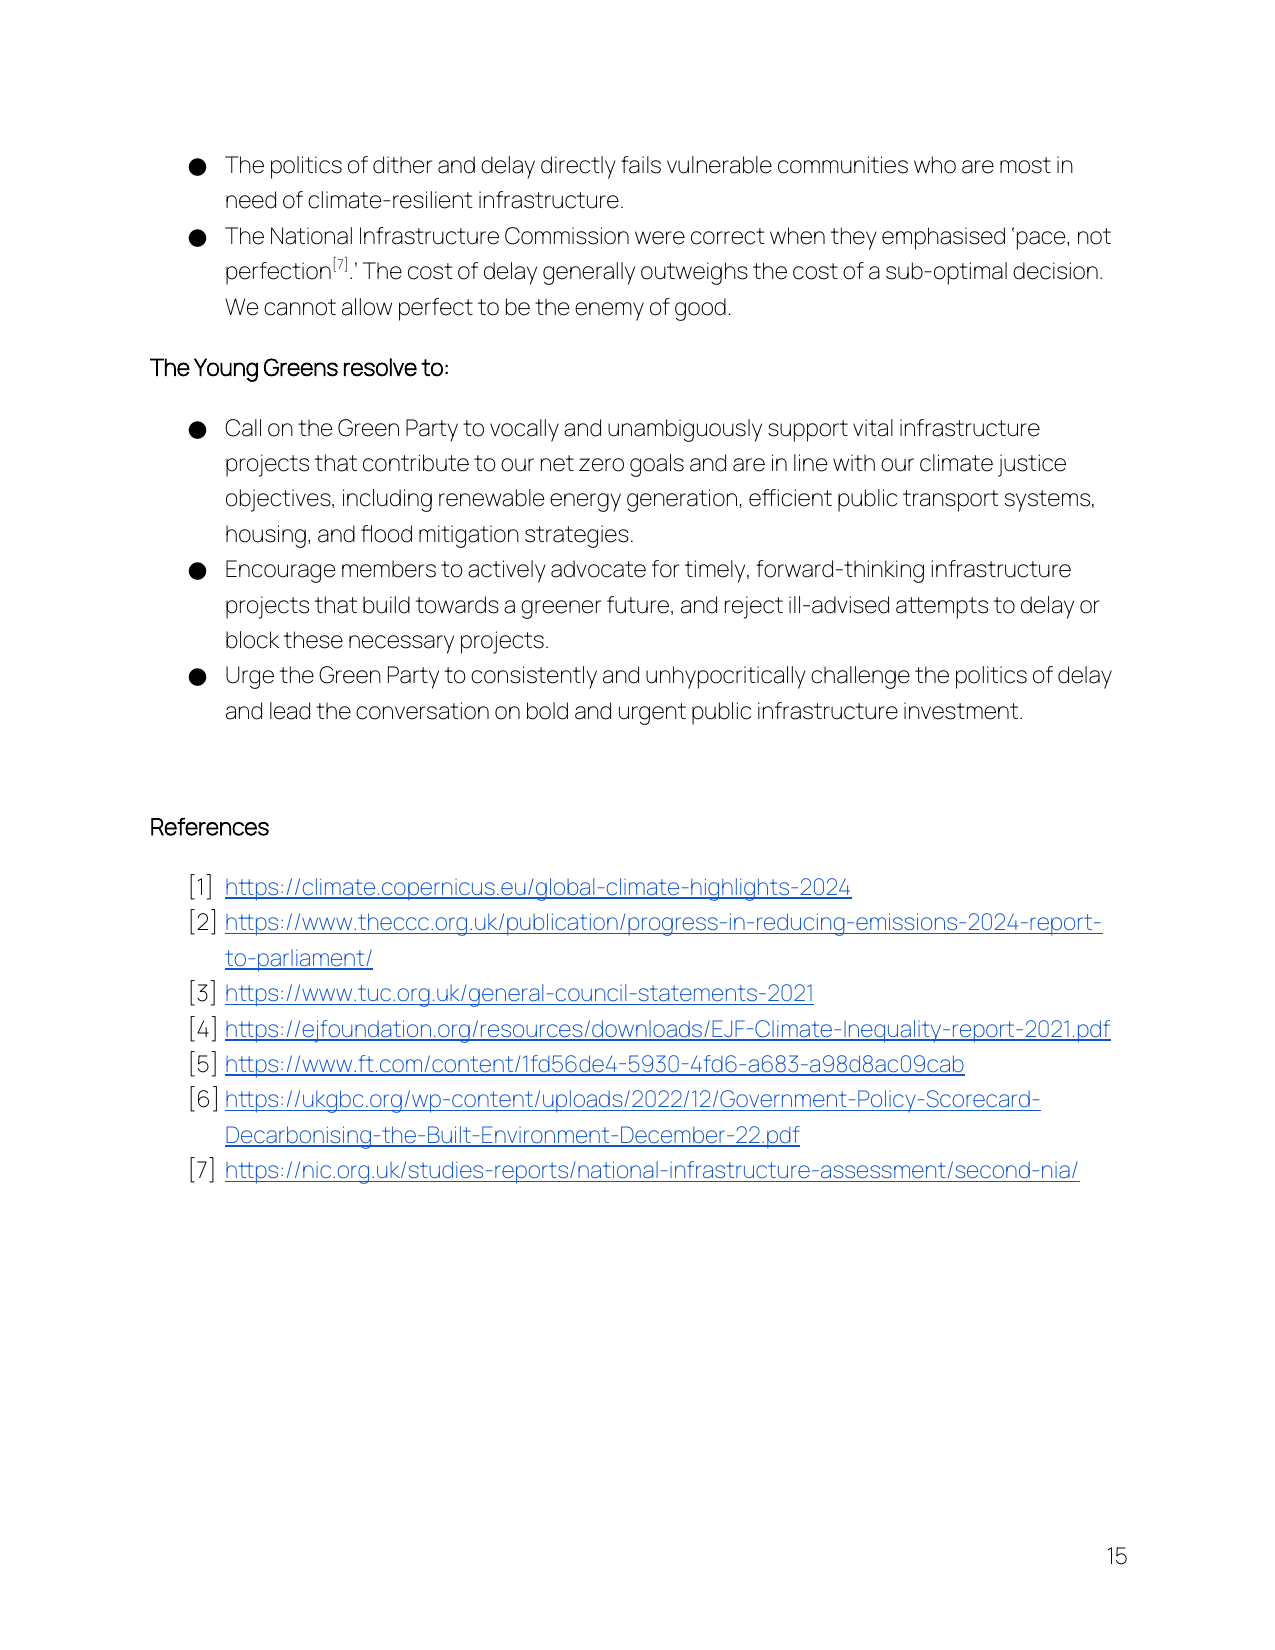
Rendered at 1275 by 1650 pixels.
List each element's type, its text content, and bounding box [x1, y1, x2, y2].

list https://ukgbc.org/wp-content/uploads/2022/12/Government-Policy-Scorecard-Decarbonising-the-Built-Environment-December-22.pdf [187, 1083, 1128, 1150]
list https://nic.org.uk/studies-reports/national-infrastructure-assessment/second-nia/ [187, 1154, 1128, 1186]
list Call on the Green Party to vocally and unambiguously support vital infrastructure projects that contribute to our net zero goals and are in line with our climate justice objectives, including renewable energy generation, efficient public transport systems, housing, and flood mitigation strategies. [187, 411, 1128, 549]
list https://www.ft.com/content/1fd56de4-5930-4fd6-a683-a98d8ac09cab [187, 1048, 1128, 1079]
text References [150, 811, 1128, 842]
text The Young Greens resolve to: [150, 351, 1128, 382]
list The National Infrastructure Commission were correct when they emphasised ‘pace, not perfection[7].’ The cost of delay generally outweighs the cost of a sub-optimal decision. We cannot allow perfect to be the enemy of good. [187, 220, 1128, 322]
list The politics of dither and delay directly fails vulnerable communities who are most in need of climate-resilient infrastructure. [187, 149, 1128, 216]
list https://climate.copernicus.eu/global-climate-highlights-2024 [187, 871, 1128, 902]
list Encourage members to actively advocate for timely, forward-thinking infrastructure projects that build towards a greener future, and reject ill-advised attempts to delay or block these necessary projects. [187, 553, 1128, 655]
list https://ejfoundation.org/resources/downloads/EJF-Climate-Inequality-report-2021.pdf [187, 1013, 1128, 1044]
list https://www.theccc.org.uk/publication/progress-in-reducing-emissions-2024-report-to-parliament/ [187, 906, 1128, 973]
list https://www.tuc.org.uk/general-council-statements-2021 [187, 977, 1128, 1008]
list Urge the Green Party to consistently and unhypocritically challenge the politics of delay and lead the conversation on bold and urgent public infrastructure investment. [187, 659, 1128, 726]
